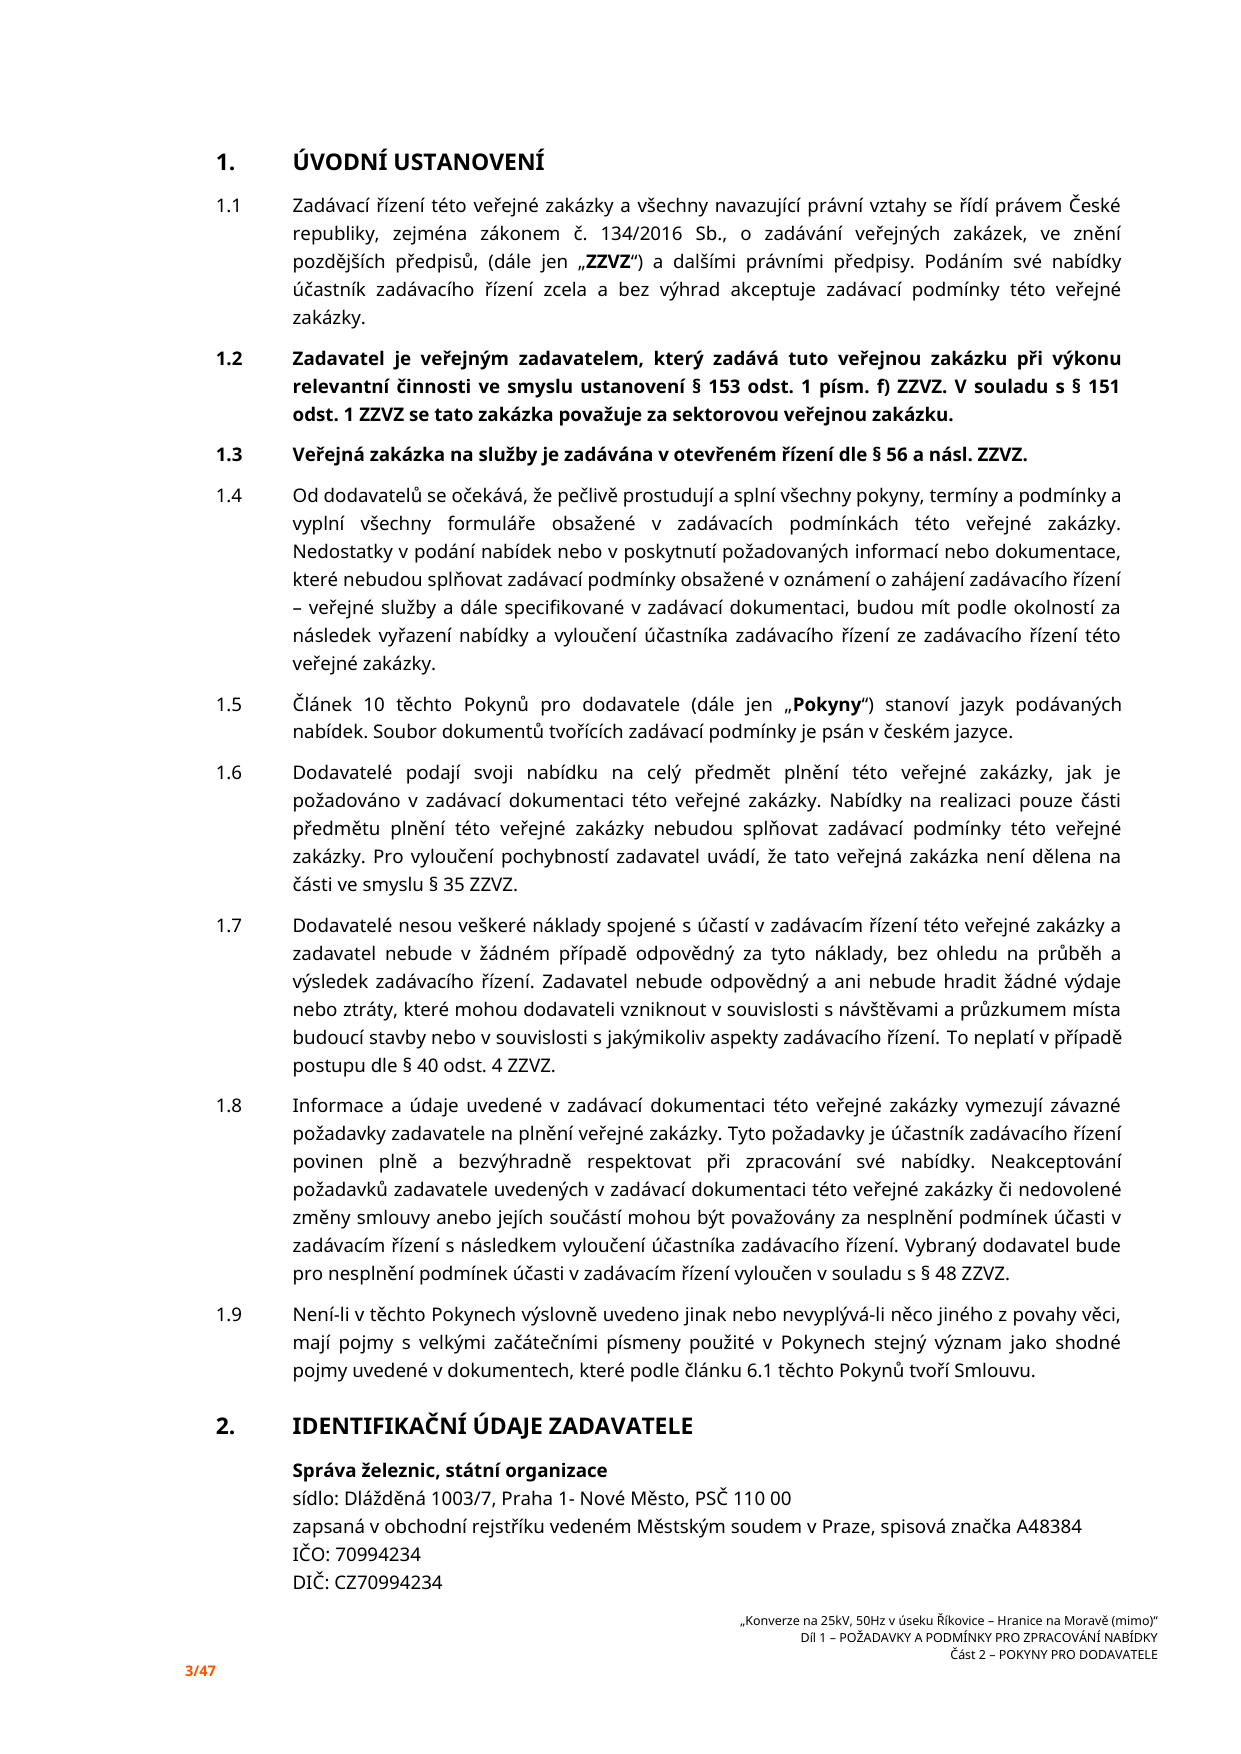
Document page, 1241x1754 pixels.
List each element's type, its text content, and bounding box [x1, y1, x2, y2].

text Není-li v těchto Pokynech výslovně uvedeno jinak nebo nevyplývá-li něco jiného z povahy věci, mají pojmy s velkými začátečními písmeny použité v Pokynech stejný význam jako shodné pojmy uvedené v dokumentech, které podle článku 6.1 těchto Pokynů tvoří Smlouvu. [216, 1301, 1122, 1383]
text Zadavatel je veřejným zadavatelem, který zadává tuto veřejnou zakázku při výkonu relevantní činnosti ve smyslu ustanovení § 153 odst. 1 písm. f) ZZVZ. V souladu s § 151 odst. 1 ZZVZ se tato zakázka považuje za sektorovou veřejnou zakázku. [216, 345, 1122, 427]
text zapsaná v obchodní rejstříku vedeném Městským soudem v Praze, spisová značka A48384 [292, 1513, 1122, 1539]
text IDENTIFIKAČNÍ ÚDAJE ZADAVATELE [216, 1410, 1122, 1442]
text Dodavatelé nesou veškeré náklady spojené s účastí v zadávacím řízení této veřejné zakázky a zadavatel nebude v žádném případě odpovědný za tyto náklady, bez ohledu na průběh a výsledek zadávacího řízení. Zadavatel nebude odpovědný a ani nebude hradit žádné výdaje nebo ztráty, které mohou dodavateli vzniknout v souvislosti s návštěvami a průzkumem místa budoucí stavby nebo v souvislosti s jakýmikoliv aspekty zadávacího řízení. To neplatí v případě postupu dle § 40 odst. 4 ZZVZ. [216, 912, 1122, 1078]
text Veřejná zakázka na služby je zadávána v otevřeném řízení dle § 56 a násl. ZZVZ. [216, 442, 1122, 467]
text ÚVODNÍ USTANOVENÍ [216, 146, 1122, 177]
text sídlo: Dlážděná 1003/7, Praha 1- Nové Město, PSČ 110 00 [292, 1485, 1122, 1511]
text Zadávací řízení této veřejné zakázky a všechny navazující právní vztahy se řídí právem České republiky, zejména zákonem č. 134/2016 Sb., o zadávání veřejných zakázek, ve znění pozdějších předpisů, (dále jen „ZZVZ“) a dalšími právními předpisy. Podáním své nabídky účastník zadávacího řízení zcela a bez výhrad akceptuje zadávací podmínky této veřejné zakázky. [216, 192, 1122, 330]
text DIČ: CZ70994234 [292, 1569, 1122, 1595]
text Správa železnic, státní organizace [292, 1457, 1122, 1483]
text Dodavatelé podají svoji nabídku na celý předmět plnění této veřejné zakázky, jak je požadováno v zadávací dokumentaci této veřejné zakázky. Nabídky na realizaci pouze části předmětu plnění této veřejné zakázky nebudou splňovat zadávací podmínky této veřejné zakázky. Pro vyloučení pochybností zadavatel uvádí, že tato veřejná zakázka není dělena na části ve smyslu § 35 ZZVZ. [216, 759, 1122, 897]
text IČO: 70994234 [292, 1541, 1122, 1567]
text Od dodavatelů se očekává, že pečlivě prostudují a splní všechny pokyny, termíny a podmínky a vyplní všechny formuláře obsažené v zadávacích podmínkách této veřejné zakázky. Nedostatky v podání nabídek nebo v poskytnutí požadovaných informací nebo dokumentace, které nebudou splňovat zadávací podmínky obsažené v oznámení o zahájení zadávacího řízení – veřejné služby a dále specifikované v zadávací dokumentaci, budou mít podle okolností za následek vyřazení nabídky a vyloučení účastníka zadávacího řízení ze zadávacího řízení této veřejné zakázky. [216, 482, 1122, 676]
text Informace a údaje uvedené v zadávací dokumentaci této veřejné zakázky vymezují závazné požadavky zadavatele na plnění veřejné zakázky. Tyto požadavky je účastník zadávacího řízení povinen plně a bezvýhradně respektovat při zpracování své nabídky. Neakceptování požadavků zadavatele uvedených v zadávací dokumentaci této veřejné zakázky či nedovolené změny smlouvy anebo jejích součástí mohou být považovány za nesplnění podmínek účasti v zadávacím řízení s následkem vyloučení účastníka zadávacího řízení. Vybraný dodavatel bude pro nesplnění podmínek účasti v zadávacím řízení vyloučen v souladu s § 48 ZZVZ. [216, 1093, 1122, 1286]
text Článek 10 těchto Pokynů pro dodavatele (dále jen „Pokyny“) stanoví jazyk podávaných nabídek. Soubor dokumentů tvořících zadávací podmínky je psán v českém jazyce. [216, 691, 1122, 744]
